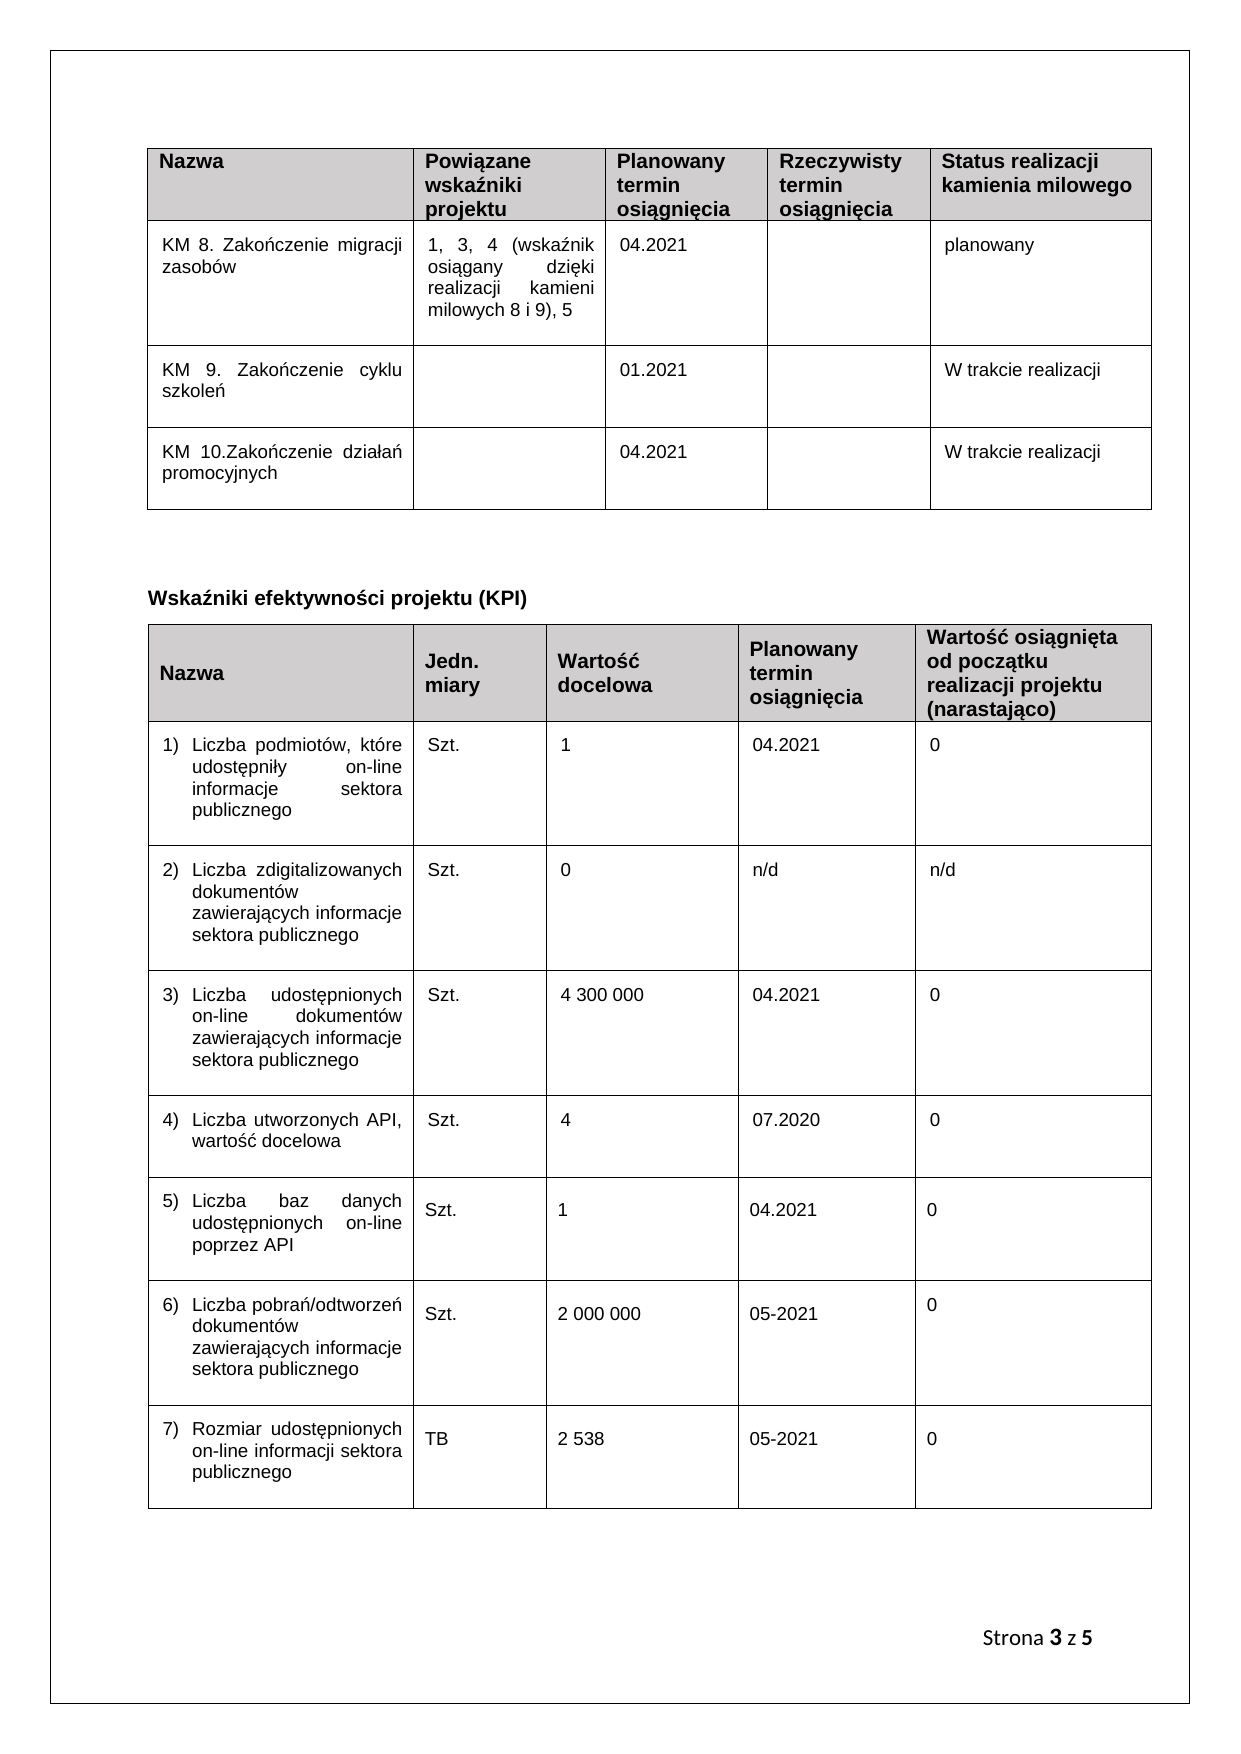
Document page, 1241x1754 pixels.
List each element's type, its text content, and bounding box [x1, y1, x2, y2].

table_cell W trakcie realizacji [931, 428, 1151, 508]
table_cell 1, 3, 4 (wskaźnik osiągany dzięki realizacji kamieni milowych 8 i 9), 5 [414, 221, 605, 345]
table_cell 0 [916, 971, 1151, 1095]
table_cell 0 [916, 722, 1151, 845]
table_header Planowany termin osiągnięcia [739, 625, 915, 721]
table_cell 04.2021 [739, 1178, 915, 1280]
table_cell Liczba zdigitalizowanych dokumentów zawierających informacje sektora publicznego [149, 846, 413, 970]
table_cell KM 8. Zakończenie migracji zasobów [148, 221, 413, 345]
table_cell Liczba podmiotów, które udostępniły on-line informacje sektora publicznego [149, 722, 413, 845]
table_cell 07.2020 [739, 1096, 915, 1177]
table_cell planowany [931, 221, 1151, 345]
table_cell TB [414, 1406, 546, 1508]
table_header Planowany termin osiągnięcia [606, 149, 767, 220]
table_cell 0 [916, 1096, 1151, 1177]
table_header Jedn. miary [414, 625, 546, 721]
table_cell [768, 428, 930, 508]
table_cell Rozmiar udostępnionych on-line informacji sektora publicznego [149, 1406, 413, 1508]
table_cell 0 [547, 846, 738, 970]
table_cell 05-2021 [739, 1406, 915, 1508]
table_cell Liczba utworzonych API, wartość docelowa [149, 1096, 413, 1177]
table_cell 0 [916, 1281, 1151, 1405]
table_cell 01.2021 [606, 346, 767, 427]
table_header Rzeczywisty termin osiągnięcia [768, 149, 930, 220]
table_cell Szt. [414, 1096, 546, 1177]
table_cell [414, 346, 605, 427]
table_cell 04.2021 [606, 428, 767, 508]
table_cell Liczba pobrań/odtworzeń dokumentów zawierających informacje sektora publicznego [149, 1281, 413, 1405]
table_header Wartość docelowa [547, 625, 738, 721]
table_cell n/d [739, 846, 915, 970]
table_cell 2 538 [547, 1406, 738, 1508]
table_cell [414, 428, 605, 508]
table_cell 0 [916, 1406, 1151, 1508]
table_cell [768, 221, 930, 345]
table_header Nazwa [148, 149, 413, 220]
table_cell Liczba udostępnionych on-line dokumentów zawierających informacje sektora publicznego [149, 971, 413, 1095]
table_header Powiązane wskaźniki projektu [414, 149, 605, 220]
table_cell 2 000 000 [547, 1281, 738, 1405]
table_cell Szt. [414, 1178, 546, 1280]
table_cell 04.2021 [606, 221, 767, 345]
table_cell Szt. [414, 971, 546, 1095]
table_cell W trakcie realizacji [931, 346, 1151, 427]
table_cell Szt. [414, 1281, 546, 1405]
table_cell Szt. [414, 846, 546, 970]
table_cell Liczba baz danych udostępnionych on-line poprzez API [149, 1178, 413, 1280]
table_cell n/d [916, 846, 1151, 970]
table_cell 1 [547, 722, 738, 845]
table_header Nazwa [149, 625, 413, 721]
table_header Status realizacji kamienia milowego [931, 149, 1151, 220]
table_cell 0 [916, 1178, 1151, 1280]
table_cell 04.2021 [739, 722, 915, 845]
table_header Wartość osiągnięta od początku realizacji projektu (narastająco) [916, 625, 1151, 721]
table_cell 1 [547, 1178, 738, 1280]
table_cell Szt. [414, 722, 546, 845]
table_cell 4 300 000 [547, 971, 738, 1095]
table_cell 4 [547, 1096, 738, 1177]
table_cell KM 10.Zakończenie działań promocyjnych [148, 428, 413, 508]
table_cell 05-2021 [739, 1281, 915, 1405]
text Wskaźniki efektywności projektu (KPI) [148, 585, 1093, 609]
table_cell KM 9. Zakończenie cyklu szkoleń [148, 346, 413, 427]
table_cell 04.2021 [739, 971, 915, 1095]
table_cell [768, 346, 930, 427]
